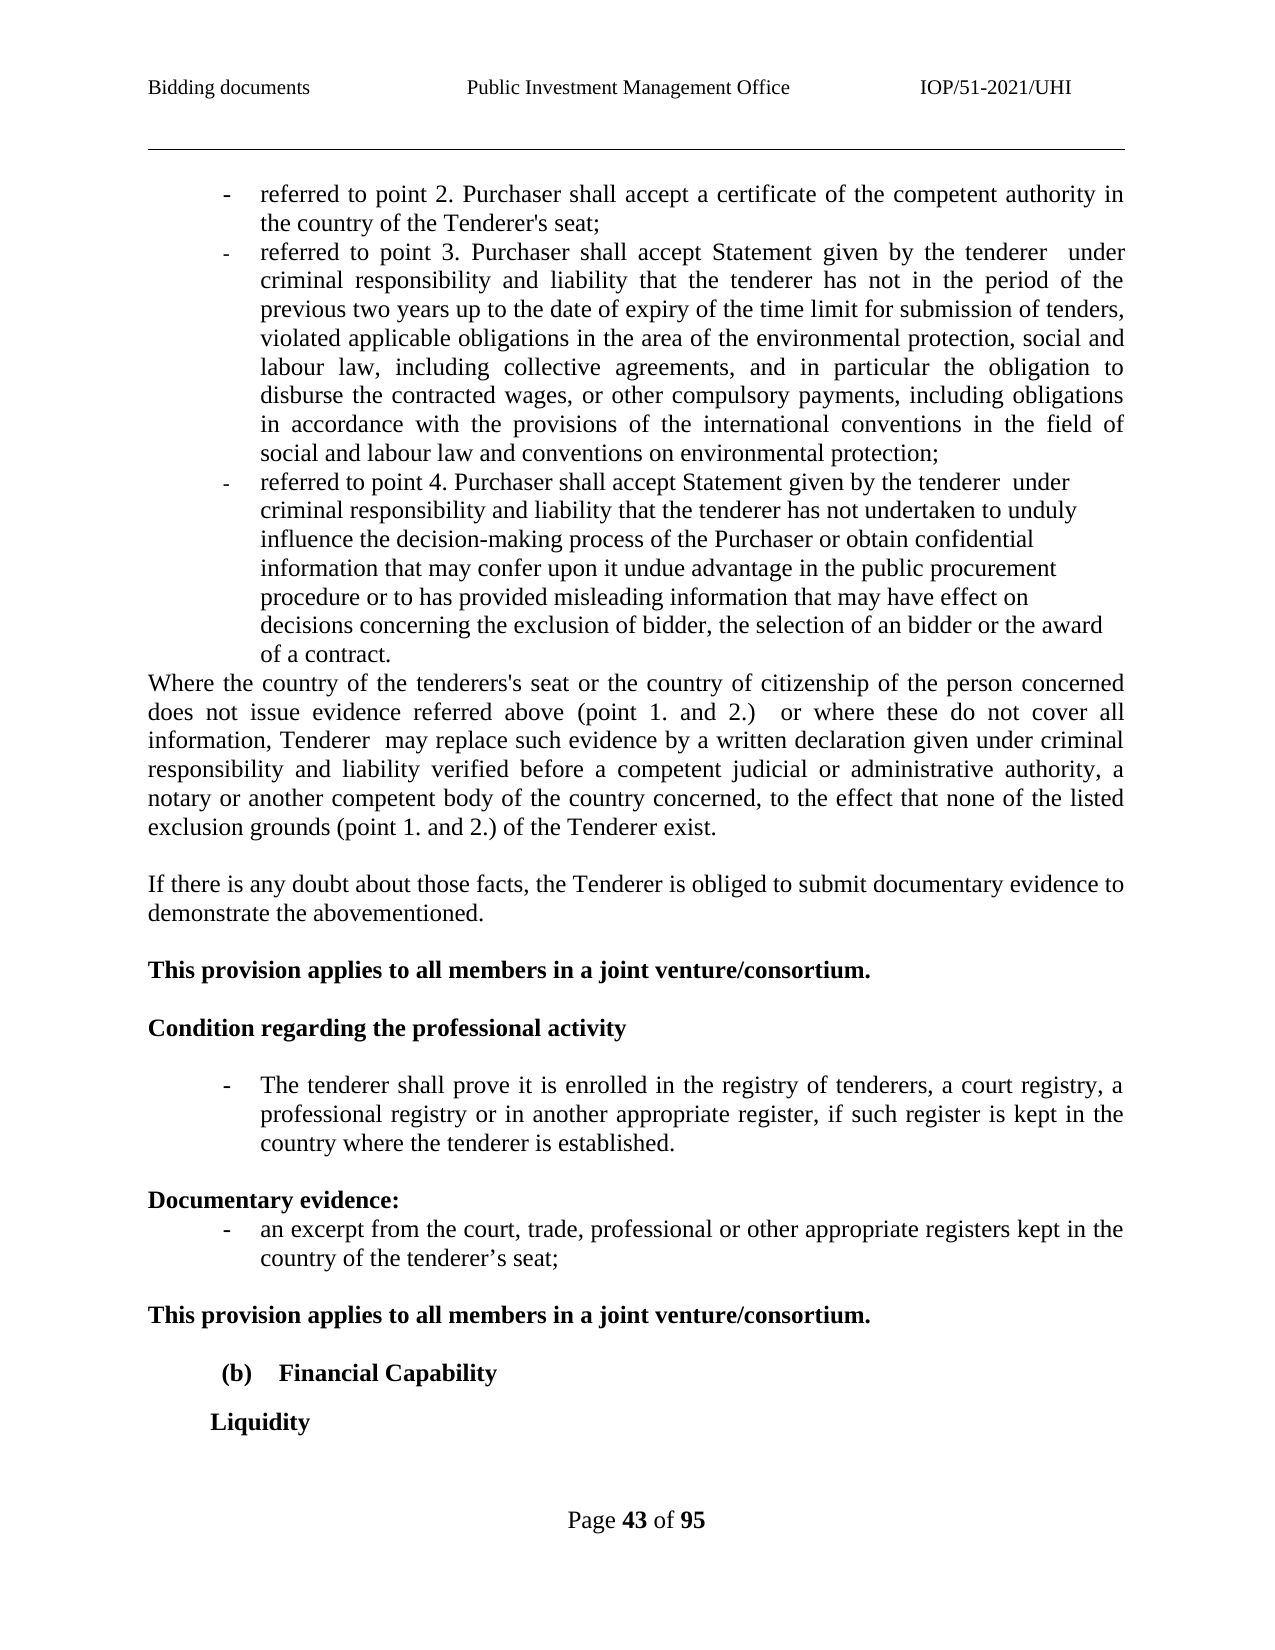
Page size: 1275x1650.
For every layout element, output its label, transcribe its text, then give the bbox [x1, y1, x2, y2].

list an excerpt from the court, trade, professional or other appropriate registers kept in the country of the tenderer’s seat; [223, 1214, 1125, 1272]
text This provision applies to all members in a joint venture/consortium. [148, 955, 1125, 984]
text Where the country of the tenderers's seat or the country of citizenship of the person concerned does not issue evidence referred above (point 1. and 2.) or where these do not cover all information, Tenderer may replace such evidence by a written declaration given under criminal responsibility and liability verified before a competent judicial or administrative authority, a notary or another competent body of the country concerned, to the effect that none of the listed exclusion grounds (point 1. and 2.) of the Tenderer exist. [148, 668, 1125, 840]
text Liquidity [210, 1407, 1125, 1436]
text Condition regarding the professional activity [148, 1013, 1125, 1042]
list referred to point 4. Purchaser shall accept Statement given by the tenderer under criminal responsibility and liability that the tenderer has not undertaken to unduly influence the decision-making process of the Purchaser or obtain confidential information that may confer upon it undue advantage in the public procurement procedure or to has provided misleading information that may have effect on decisions concerning the exclusion of bidder, the selection of an bidder or the award of a contract. [223, 467, 1125, 668]
list The tenderer shall prove it is enrolled in the registry of tenderers, a court registry, a professional registry or in another appropriate register, if such register is kept in the country where the tenderer is established. [223, 1070, 1125, 1157]
list referred to point 2. Purchaser shall accept a certificate of the competent authority in the country of the Tenderer's seat; [223, 179, 1125, 237]
text Documentary evidence: [148, 1185, 1125, 1214]
list referred to point 3. Purchaser shall accept Statement given by the tenderer under criminal responsibility and liability that the tenderer has not in the period of the previous two years up to the date of expiry of the time limit for submission of tenders, violated applicable obligations in the area of the environmental protection, social and labour law, including collective agreements, and in particular the obligation to disburse the contracted wages, or other compulsory payments, including obligations in accordance with the provisions of the international conventions in the field of social and labour law and conventions on environmental protection; [223, 237, 1125, 467]
text This provision applies to all members in a joint venture/consortium. [148, 1300, 1125, 1329]
list Financial Capability [221, 1358, 1125, 1387]
text If there is any doubt about those facts, the Tenderer is obliged to submit documentary evidence to demonstrate the abovementioned. [148, 869, 1125, 927]
